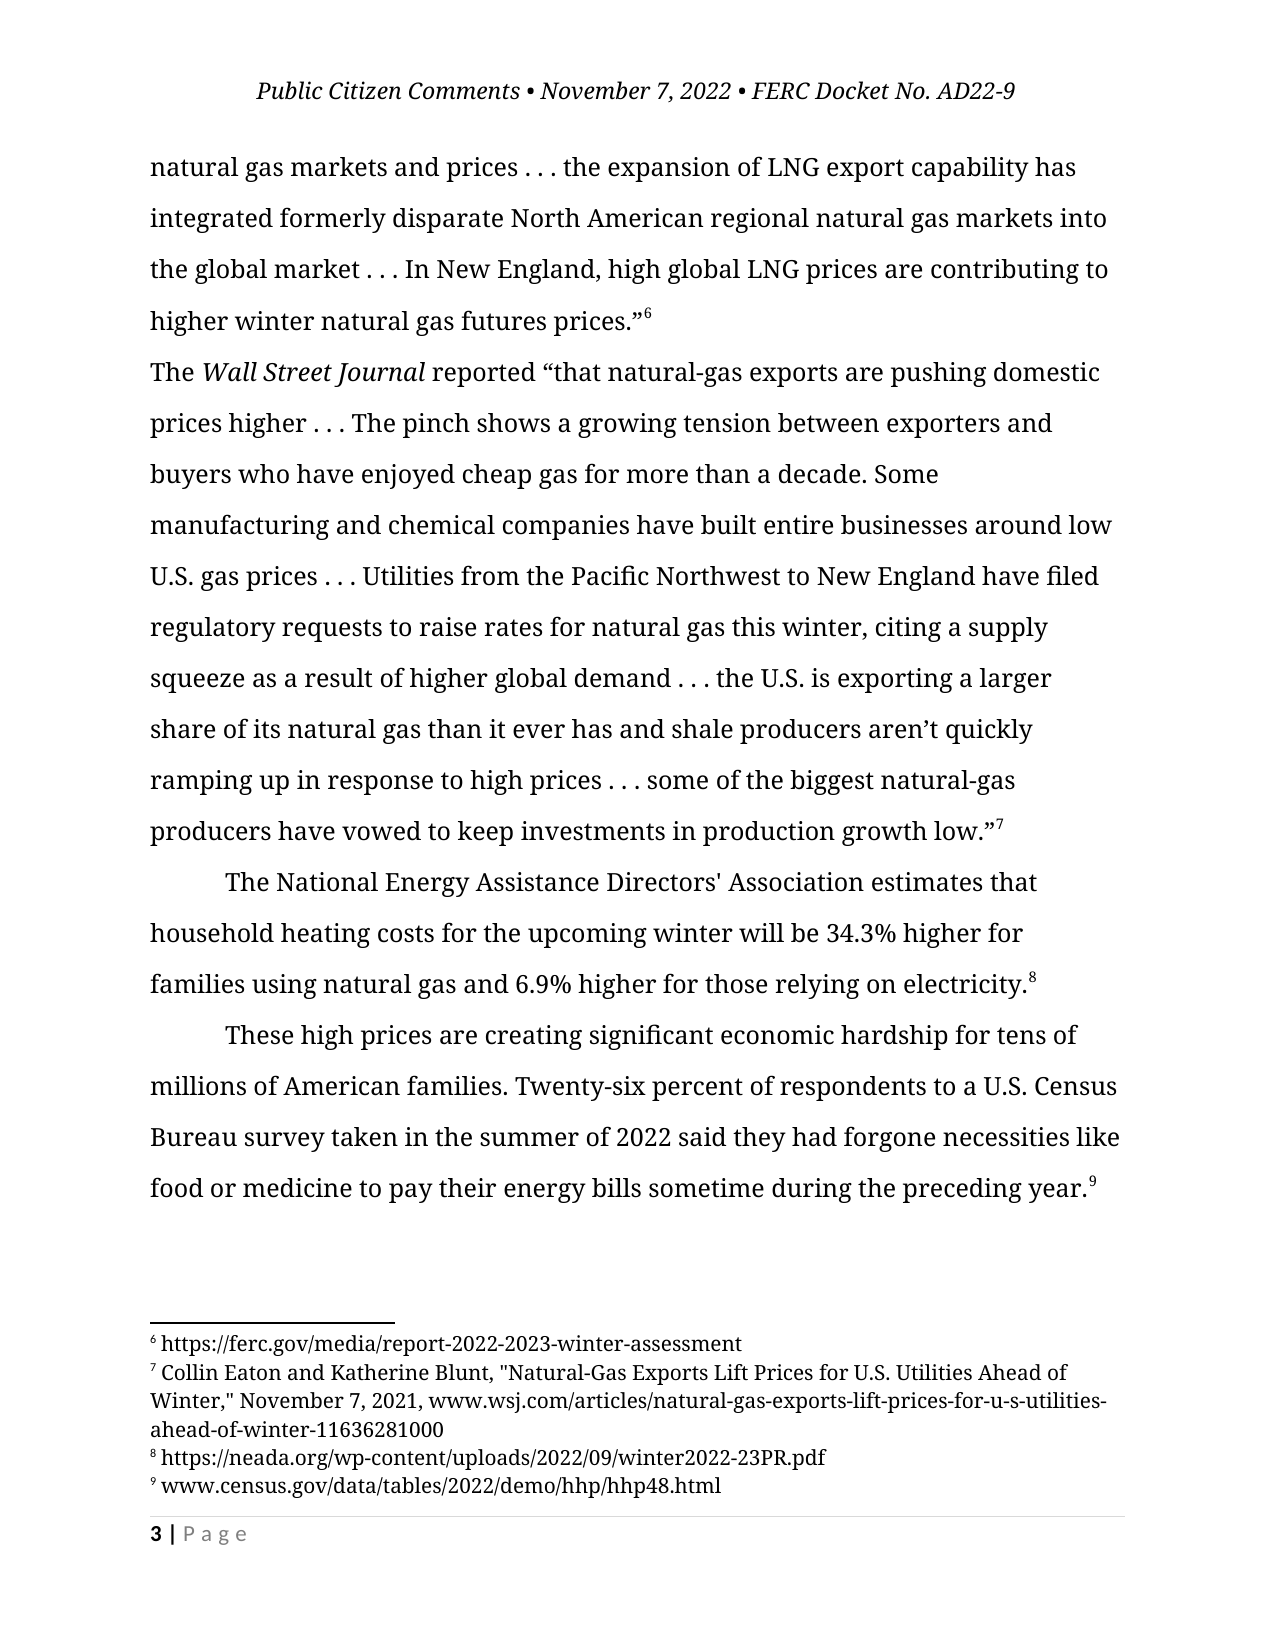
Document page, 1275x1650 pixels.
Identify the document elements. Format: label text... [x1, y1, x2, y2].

text The Wall Street Journal reported “that natural-gas exports are pushing domestic prices higher . . . The pinch shows a growing tension between exporters and buyers who have enjoyed cheap gas for more than a decade. Some manufacturing and chemical companies have built entire businesses around low U.S. gas prices . . . Utilities from the Pacific Northwest to New England have filed regulatory requests to raise rates for natural gas this winter, citing a supply squeeze as a result of higher global demand . . . the U.S. is exporting a larger share of its natural gas than it ever has and shale producers aren’t quickly ramping up in response to high prices . . . some of the biggest natural-gas producers have vowed to keep investments in production growth low.” [150, 354, 1125, 848]
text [150, 1018, 1125, 1205]
text The National Energy Assistance Directors' Association estimates that household heating costs for the upcoming winter will be 34.3% higher for families using natural gas and 6.9% higher for those relying on electricity. [150, 864, 1125, 1001]
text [150, 150, 1125, 337]
